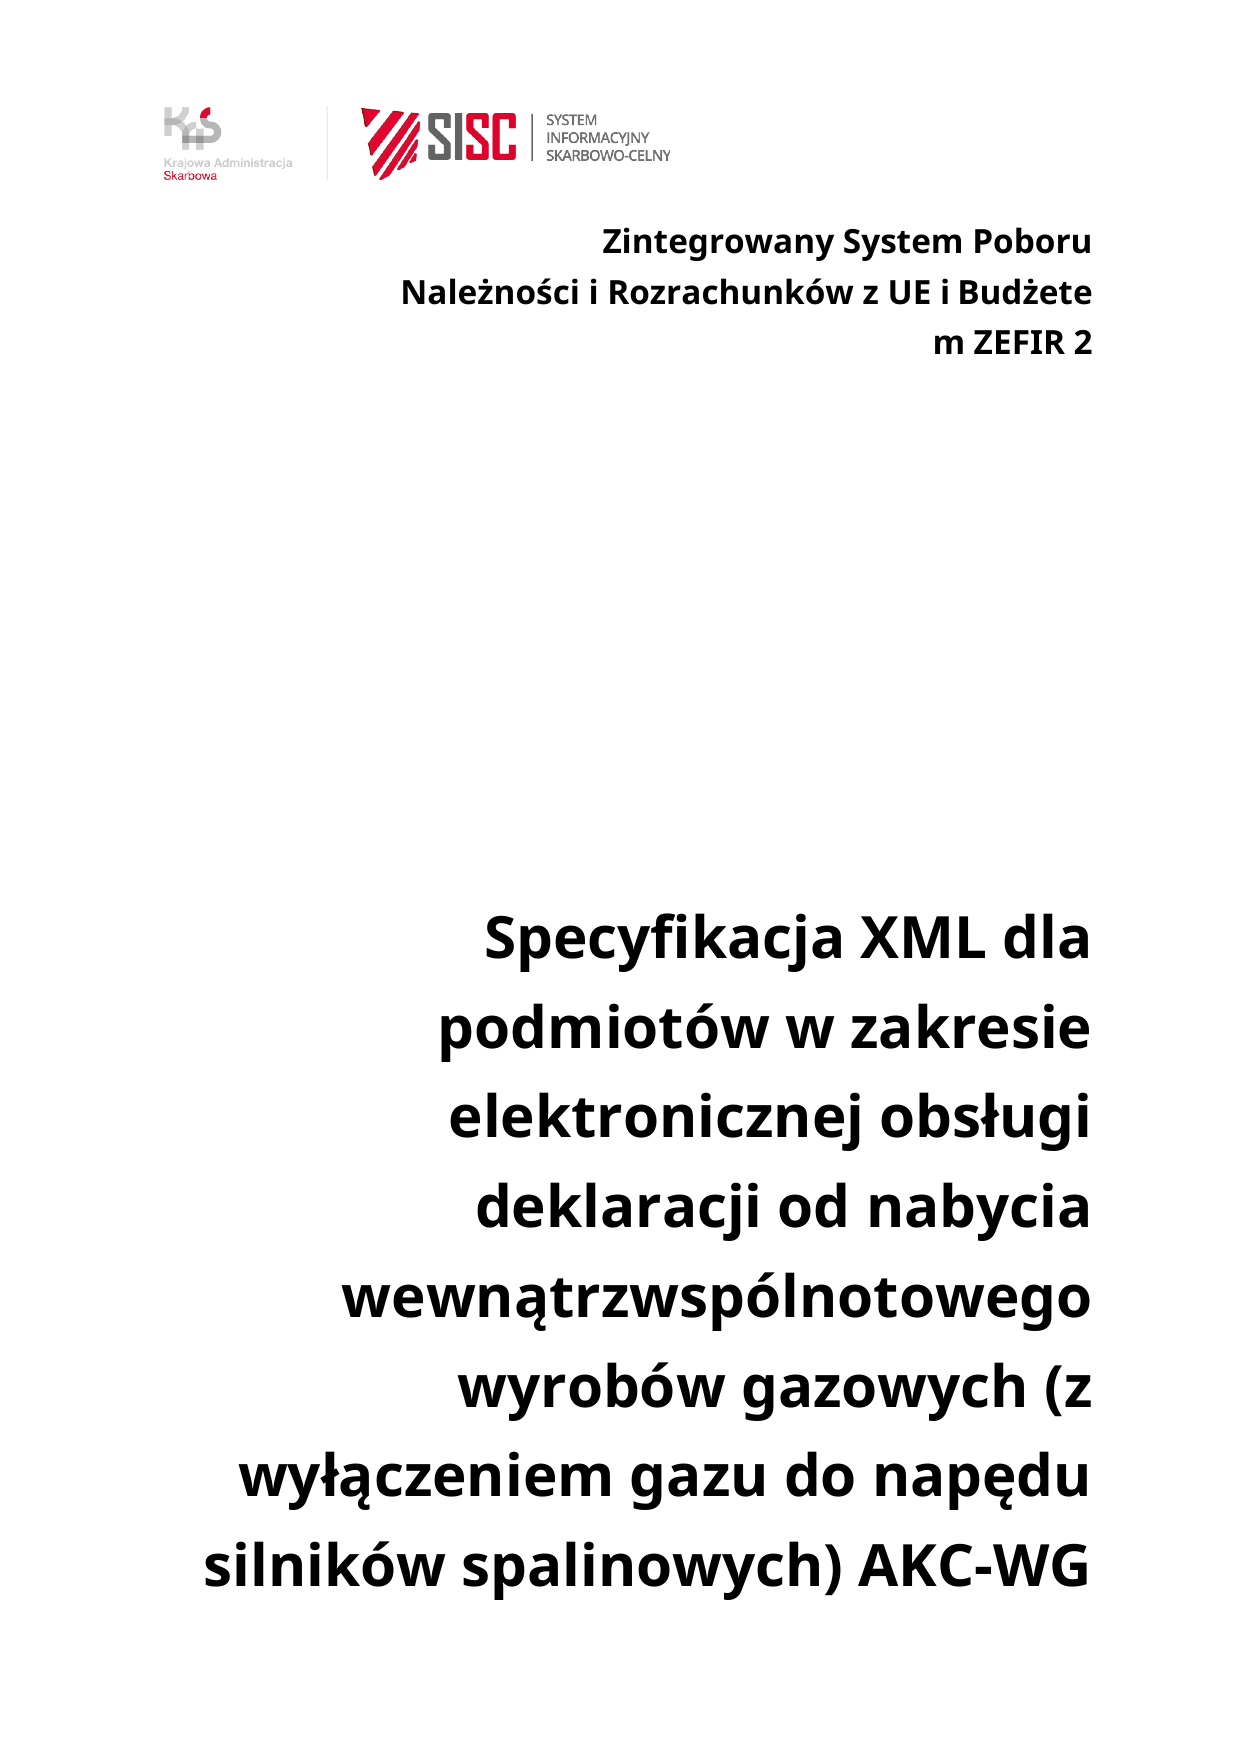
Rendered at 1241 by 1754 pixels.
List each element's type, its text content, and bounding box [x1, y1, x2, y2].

title Specyfikacja XML dla podmiotów w zakresie elektronicznej obsługi deklaracji od nabycia wewnątrzwspólnotowego wyrobów gazowych (z wyłączeniem gazu do napędu silników spalinowych) AKC-WG [148, 896, 1092, 1603]
text Zintegrowany System Poboru Należności i Rozrachunków z UE i Budżetem ZEFIR 2 [373, 218, 1092, 364]
picture [147, 90, 671, 197]
